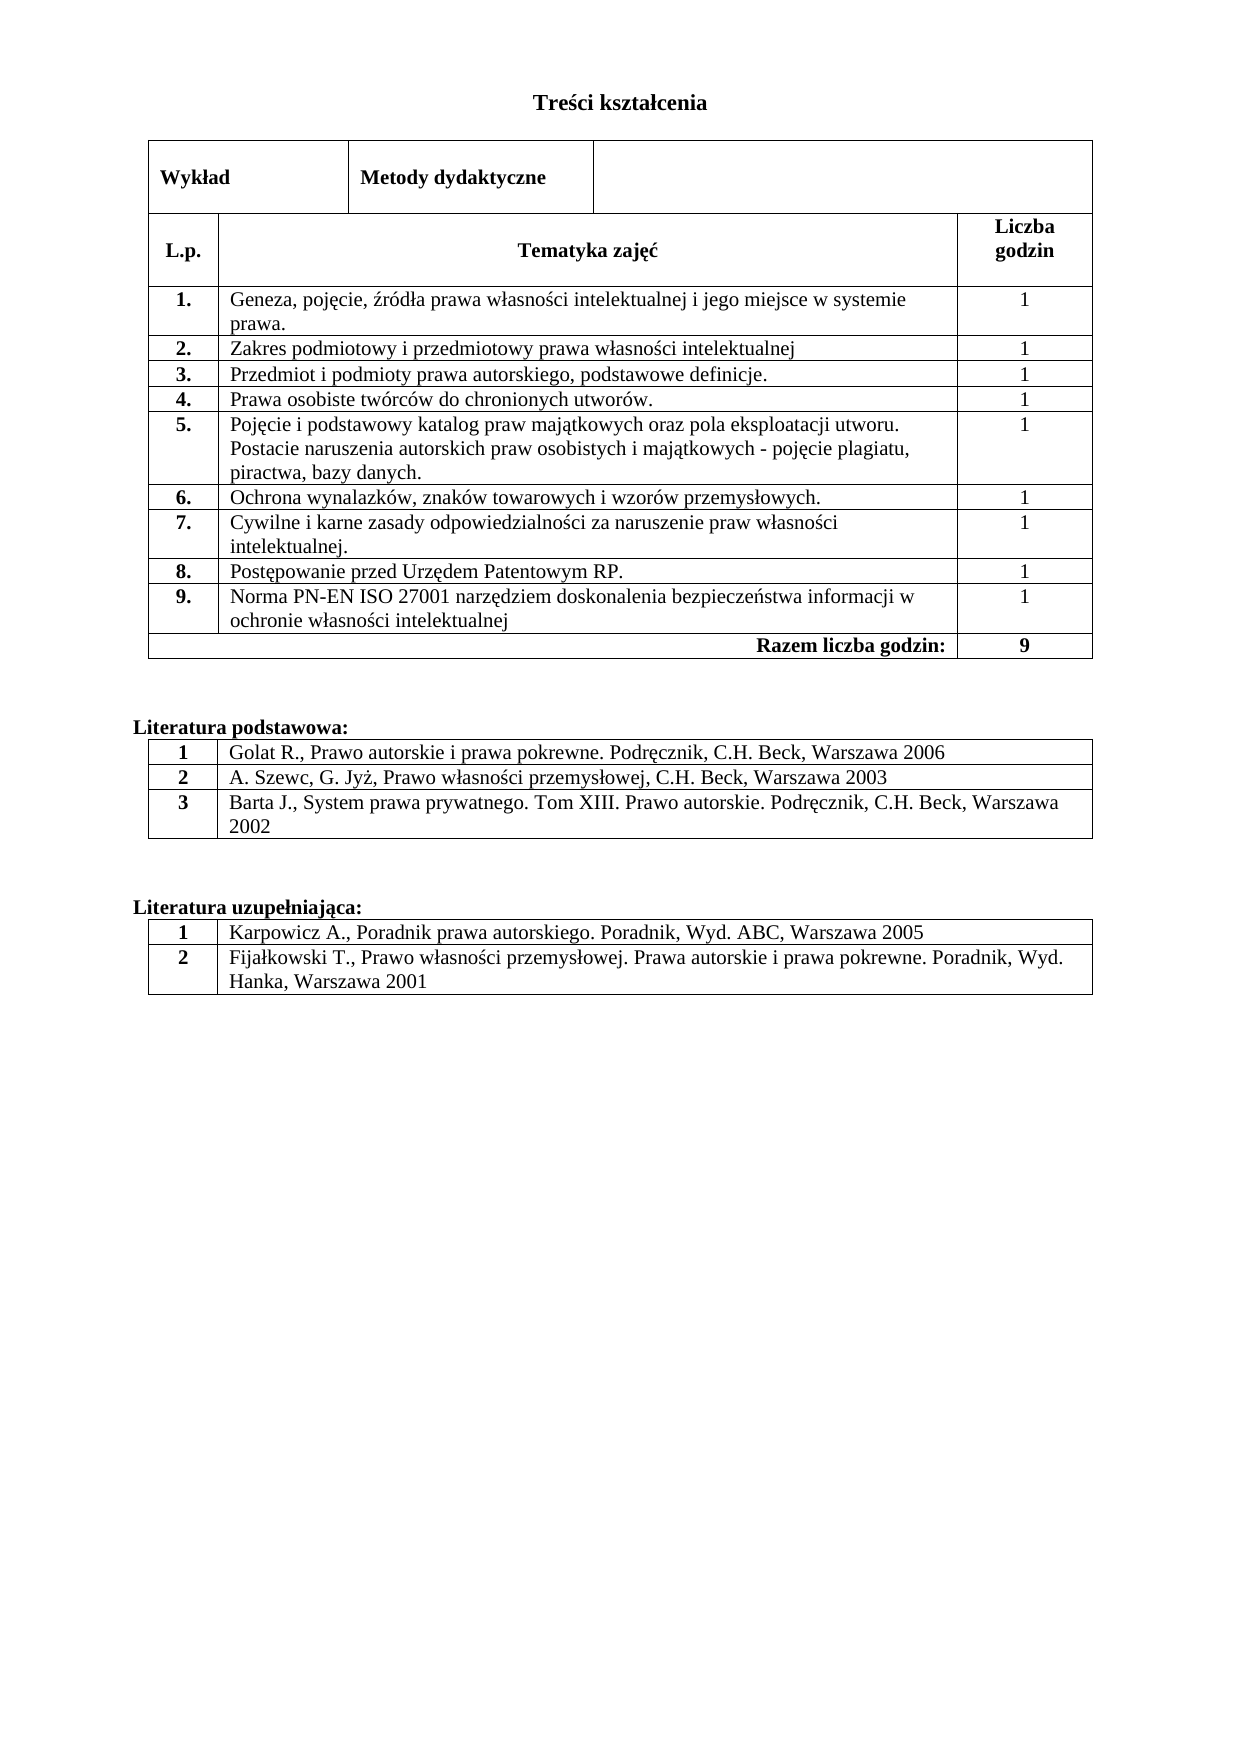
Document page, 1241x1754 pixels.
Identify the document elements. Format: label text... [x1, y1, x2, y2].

table_cell 1 [958, 287, 1092, 335]
table_cell 1 [958, 510, 1092, 558]
table_cell L.p. [149, 214, 218, 286]
text Literatura uzupełniająca: [133, 895, 1092, 919]
table_header 1 [149, 740, 217, 764]
text Literatura podstawowa: [133, 714, 1092, 739]
table_cell Prawa osobiste twórców do chronionych utworów. [219, 387, 957, 411]
table_cell A. Szewc, G. Jyż, Prawo własności przemysłowej, C.H. Beck, Warszawa 2003 [218, 765, 1092, 789]
table_cell Fijałkowski T., Prawo własności przemysłowej. Prawa autorskie i prawa pokrewne. Poradnik, Wyd. Hanka, Warszawa 2001 [218, 945, 1092, 993]
table_cell 3 [149, 790, 217, 838]
table_cell 6. [149, 485, 218, 509]
table_cell 4. [149, 387, 218, 411]
table_cell Ochrona wynalazków, znaków towarowych i wzorów przemysłowych. [219, 485, 957, 509]
table_cell 1 [958, 584, 1092, 632]
table_cell Barta J., System prawa prywatnego. Tom XIII. Prawo autorskie. Podręcznik, C.H. Beck, Warszawa 2002 [218, 790, 1092, 838]
table_cell Zakres podmiotowy i przedmiotowy prawa własności intelektualnej [219, 336, 957, 360]
table_cell Tematyka zajęć [219, 214, 957, 286]
table_header Metody dydaktyczne [349, 141, 593, 213]
table_cell Pojęcie i podstawowy katalog praw majątkowych oraz pola eksploatacji utworu. Postacie naruszenia autorskich praw osobistych i majątkowych - pojęcie plagiatu, piractwa, bazy danych. [219, 412, 957, 484]
table_cell 1 [958, 387, 1092, 411]
table_cell 1 [958, 361, 1092, 386]
table_cell 7. [149, 510, 218, 558]
table_cell Liczba godzin [958, 214, 1092, 286]
table_cell 2 [149, 945, 217, 993]
table_cell 2. [149, 336, 218, 360]
table_cell 1 [958, 485, 1092, 509]
table_header [594, 141, 1092, 213]
table_cell Geneza, pojęcie, źródła prawa własności intelektualnej i jego miejsce w systemie prawa. [219, 287, 957, 335]
table_cell Cywilne i karne zasady odpowiedzialności za naruszenie praw własności intelektualnej. [219, 510, 957, 558]
table_cell 2 [149, 765, 217, 789]
table_header Karpowicz A., Poradnik prawa autorskiego. Poradnik, Wyd. ABC, Warszawa 2005 [218, 920, 1092, 944]
table_cell Przedmiot i podmioty prawa autorskiego, podstawowe definicje. [219, 361, 957, 386]
table_cell 1. [149, 287, 218, 335]
table_cell 3. [149, 361, 218, 386]
table_header Golat R., Prawo autorskie i prawa pokrewne. Podręcznik, C.H. Beck, Warszawa 2006 [218, 740, 1092, 764]
table_cell 1 [958, 412, 1092, 484]
table_cell 9 [958, 634, 1092, 657]
text Treści kształcenia [148, 89, 1092, 115]
table_cell Postępowanie przed Urzędem Patentowym RP. [219, 559, 957, 583]
table_header Wykład [149, 141, 348, 213]
table_cell 1 [958, 336, 1092, 360]
table_cell 5. [149, 412, 218, 484]
table_cell Razem liczba godzin: [149, 634, 957, 657]
table_cell 1 [958, 559, 1092, 583]
table_header 1 [149, 920, 217, 944]
table_cell 8. [149, 559, 218, 583]
table_cell Norma PN-EN ISO 27001 narzędziem doskonalenia bezpieczeństwa informacji w ochronie własności intelektualnej [219, 584, 957, 632]
table_cell 9. [149, 584, 218, 632]
